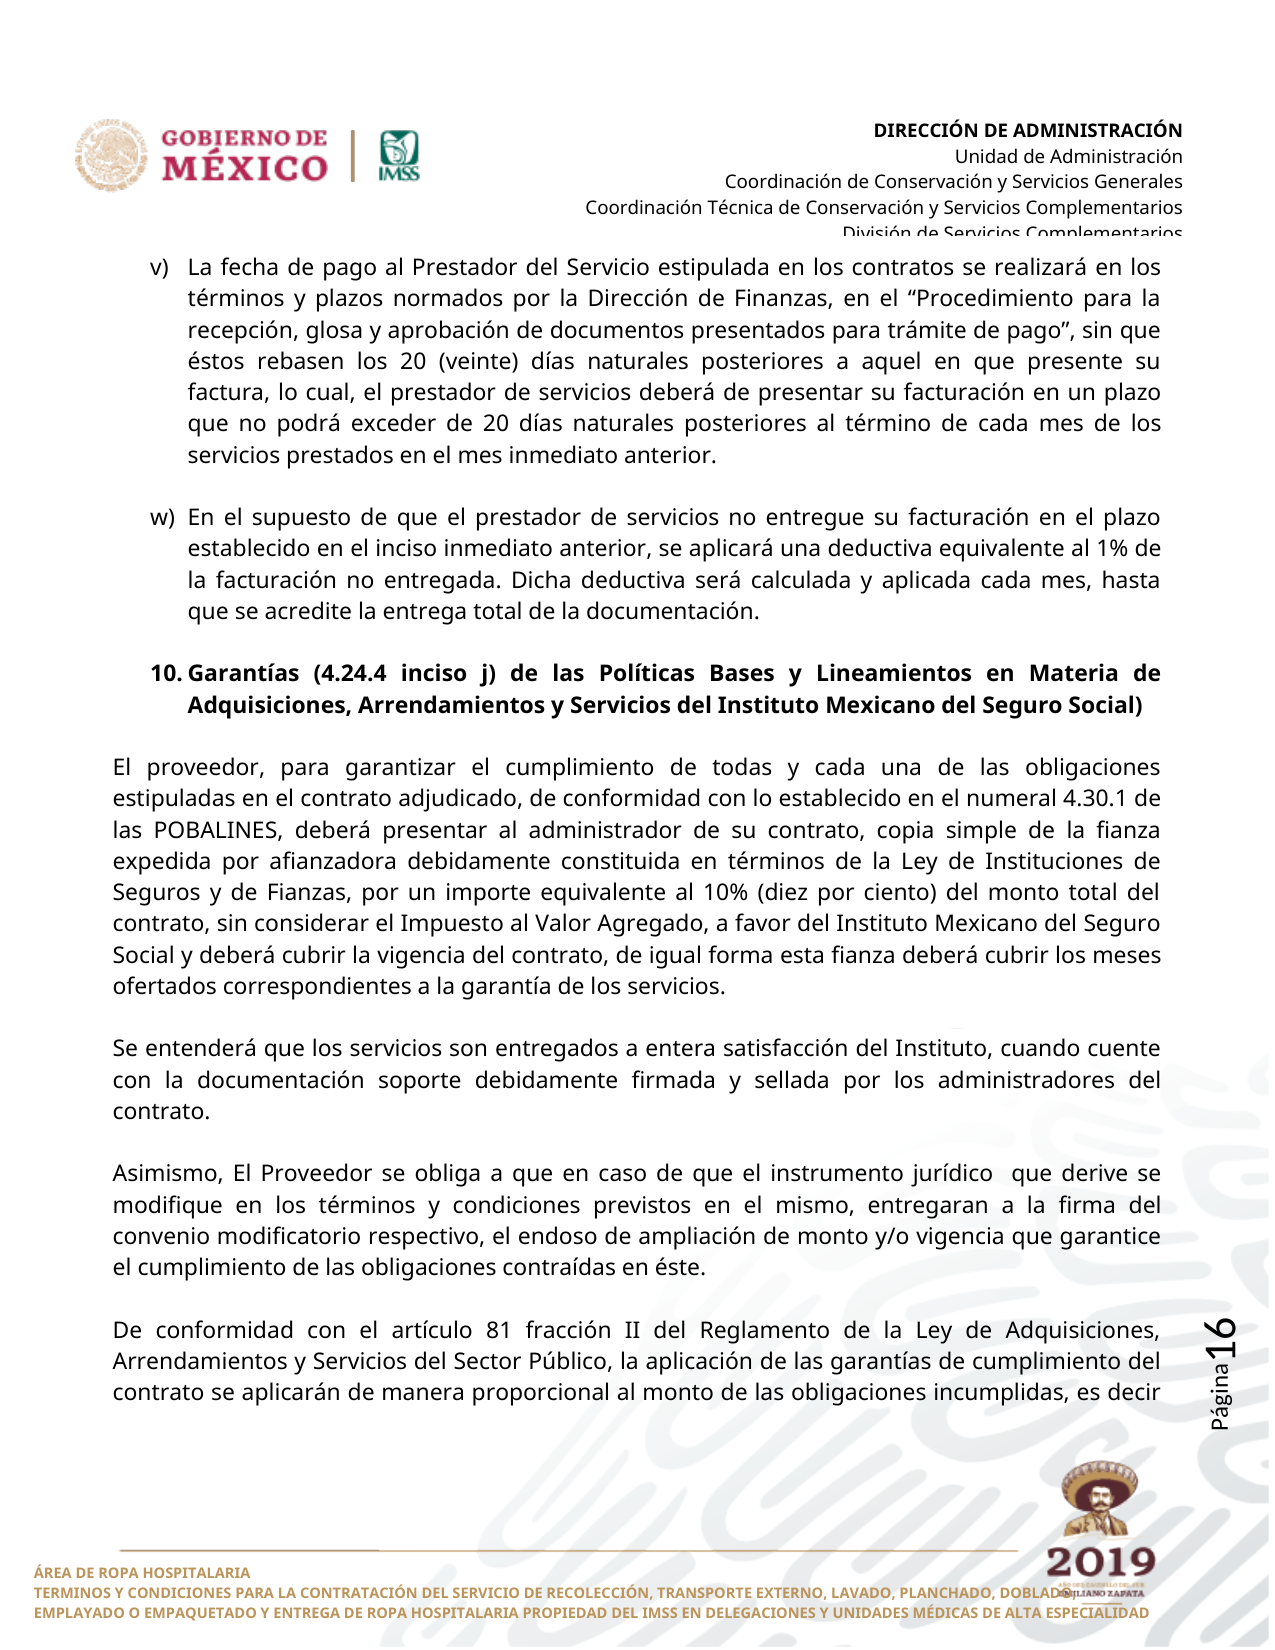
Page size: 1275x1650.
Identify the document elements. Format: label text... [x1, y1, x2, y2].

list Se entenderá que los servicios son entregados a entera satisfacción del Instituto, cuando cuente con la documentación soporte debidamente firmada y sellada por los administradores del contrato. [112, 1032, 1162, 1126]
list Garantías (4.24.4 inciso j) de las Políticas Bases y Lineamientos en Materia de Adquisiciones, Arrendamientos y Servicios del Instituto Mexicano del Seguro Social) [150, 657, 1162, 720]
text Asimismo, El Proveedor se obliga a que en caso de que el instrumento jurídico que derive se modifique en los términos y condiciones previstos en el mismo, entregaran a la firma del convenio modificatorio respectivo, el endoso de ampliación de monto y/o vigencia que garantice el cumplimiento de las obligaciones contraídas en éste. [112, 1157, 1162, 1282]
list La fecha de pago al Prestador del Servicio estipulada en los contratos se realizará en los términos y plazos normados por la Dirección de Finanzas, en el “Procedimiento para la recepción, glosa y aprobación de documentos presentados para trámite de pago”, sin que éstos rebasen los 20 (veinte) días naturales posteriores a aquel en que presente su factura, lo cual, el prestador de servicios deberá de presentar su facturación en un plazo que no podrá exceder de 20 días naturales posteriores al término de cada mes de los servicios prestados en el mes inmediato anterior. [150, 251, 1162, 470]
list En el supuesto de que el prestador de servicios no entregue su facturación en el plazo establecido en el inciso inmediato anterior, se aplicará una deductiva equivalente al 1% de la facturación no entregada. Dicha deductiva será calculada y aplicada cada mes, hasta que se acredite la entrega total de la documentación. [150, 501, 1162, 626]
text El proveedor, para garantizar el cumplimiento de todas y cada una de las obligaciones estipuladas en el contrato adjudicado, de conformidad con lo establecido en el numeral 4.30.1 de las POBALINES, deberá presentar al administrador de su contrato, copia simple de la fianza expedida por afianzadora debidamente constituida en términos de la Ley de Instituciones de Seguros y de Fianzas, por un importe equivalente al 10% (diez por ciento) del monto total del contrato, sin considerar el Impuesto al Valor Agregado, a favor del Instituto Mexicano del Seguro Social y deberá cubrir la vigencia del contrato, de igual forma esta fianza deberá cubrir los meses ofertados correspondientes a la garantía de los servicios. [112, 751, 1162, 1001]
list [112, 1313, 1162, 1407]
